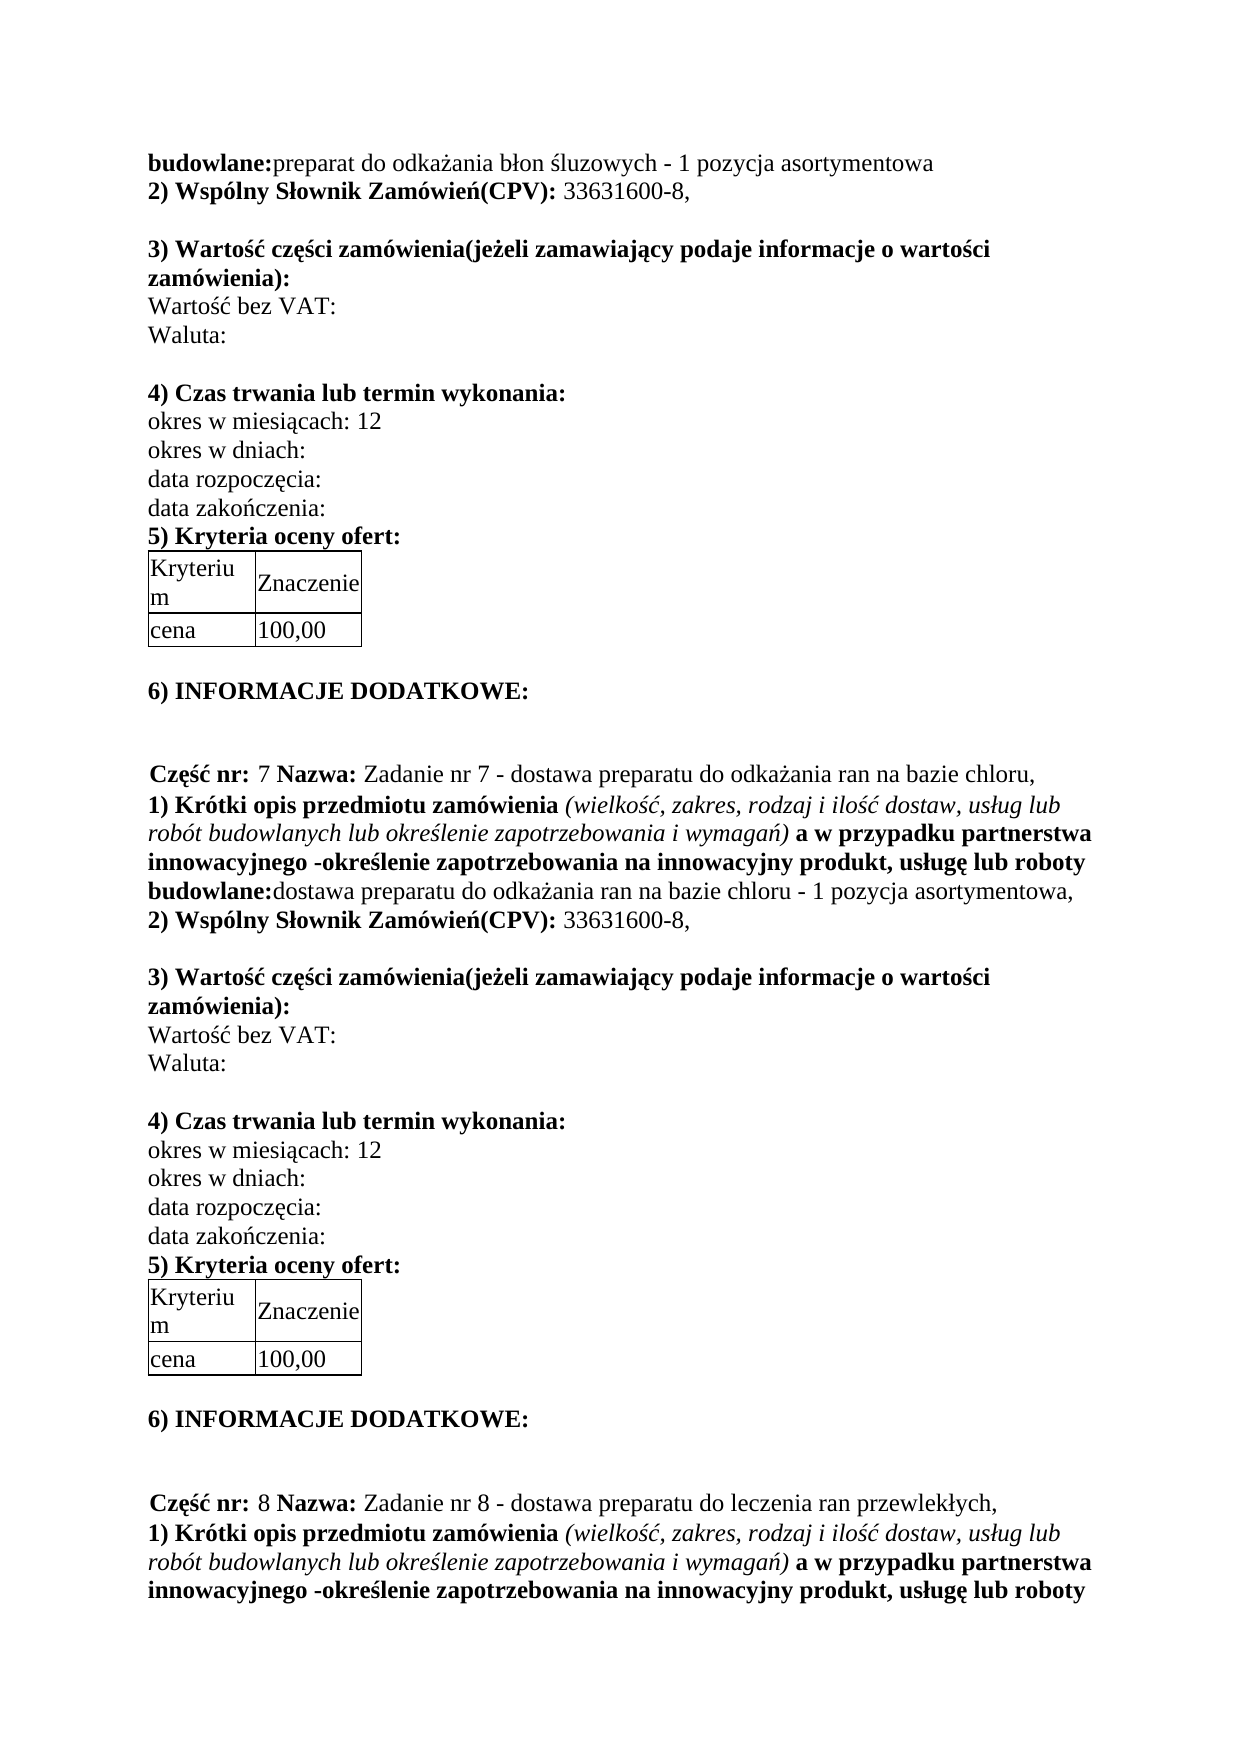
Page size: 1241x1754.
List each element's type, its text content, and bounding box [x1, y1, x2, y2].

table_header Zadanie nr 7 - dostawa preparatu do odkażania ran na bazie chloru, [362, 758, 1042, 790]
table_cell 100,00 [256, 1342, 361, 1374]
table_header Część nr: [148, 758, 256, 790]
table_header Zadanie nr 8 - dostawa preparatu do leczenia ran przewlekłych, [362, 1486, 1004, 1518]
table_header Znaczenie [256, 552, 361, 612]
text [148, 1518, 1093, 1604]
table_header Nazwa: [275, 758, 362, 790]
text 6) INFORMACJE DODATKOWE: [148, 647, 1093, 733]
table_header Część nr: [148, 1486, 256, 1518]
table_header 7 [256, 758, 275, 790]
table_header Kryterium [149, 1280, 255, 1341]
table_cell cena [149, 1342, 255, 1374]
table_cell cena [149, 614, 255, 646]
table_header Znaczenie [256, 1280, 361, 1341]
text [148, 148, 1093, 550]
text 6) INFORMACJE DODATKOWE: [148, 1376, 1093, 1461]
table_header Kryterium [149, 552, 255, 612]
table_header 8 [256, 1486, 275, 1518]
text 1) Krótki opis przedmiotu zamówienia (wielkość, zakres, rodzaj i ilość dostaw, usług lub robót budowlanych lub określenie zapotrzebowania i wymagań) a w przypadku partnerstwa innowacyjnego -określenie zapotrzebowania na innowacyjny produkt, usługę lub roboty budowlane:dostawa preparatu do odkażania ran na bazie chloru - 1 pozycja asortymentowa, 2) Wspólny Słownik Zamówień(CPV): 33631600-8, 3) Wartość części zamówienia(jeżeli zamawiający podaje informacje o wartości zamówienia): Wartość bez VAT: Waluta: 4) Czas trwania lub termin wykonania: okres w miesiącach: 12 okres w dniach: data rozpoczęcia: data zakończenia: 5) Kryteria oceny ofert: [148, 790, 1093, 1278]
table_header Nazwa: [275, 1486, 362, 1518]
table_cell 100,00 [256, 614, 361, 646]
